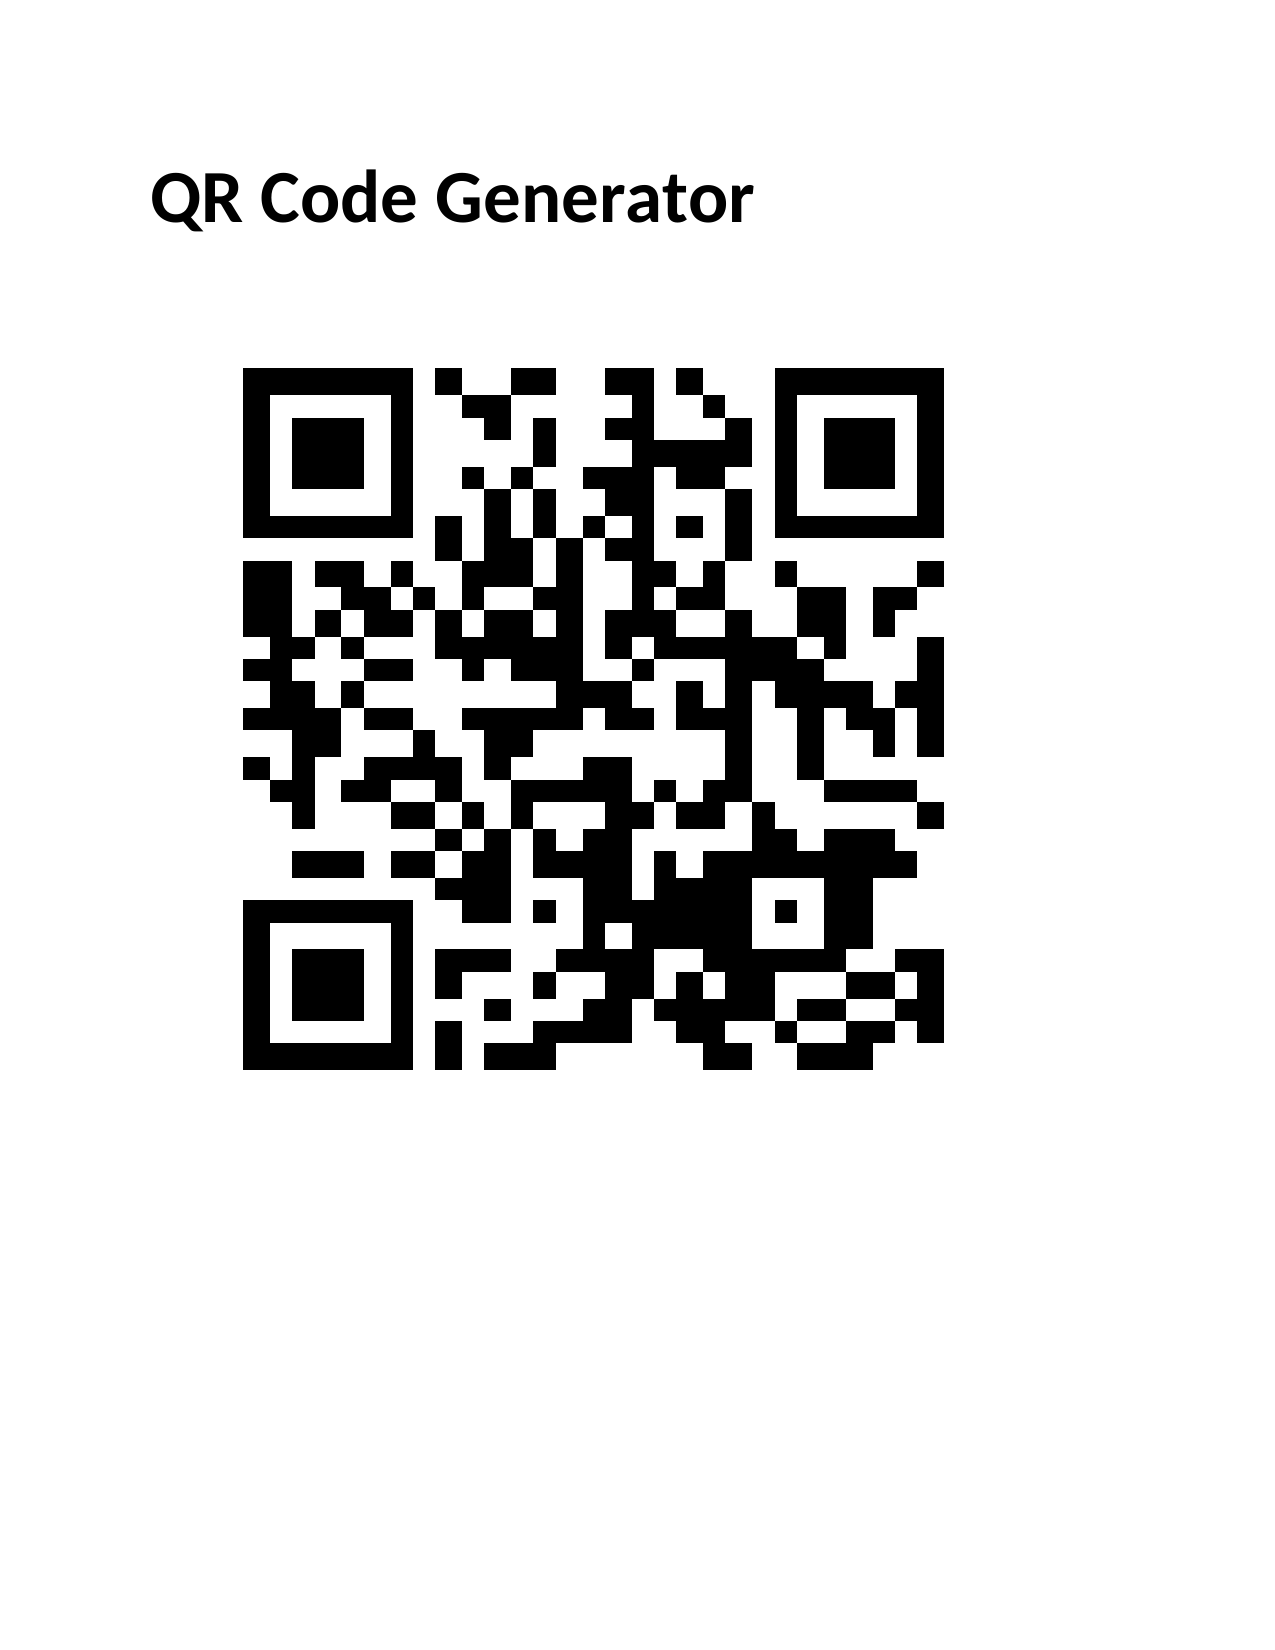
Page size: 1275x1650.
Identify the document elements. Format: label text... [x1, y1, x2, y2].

text QR Code Generator [150, 150, 1125, 242]
picture [150, 276, 1043, 1169]
